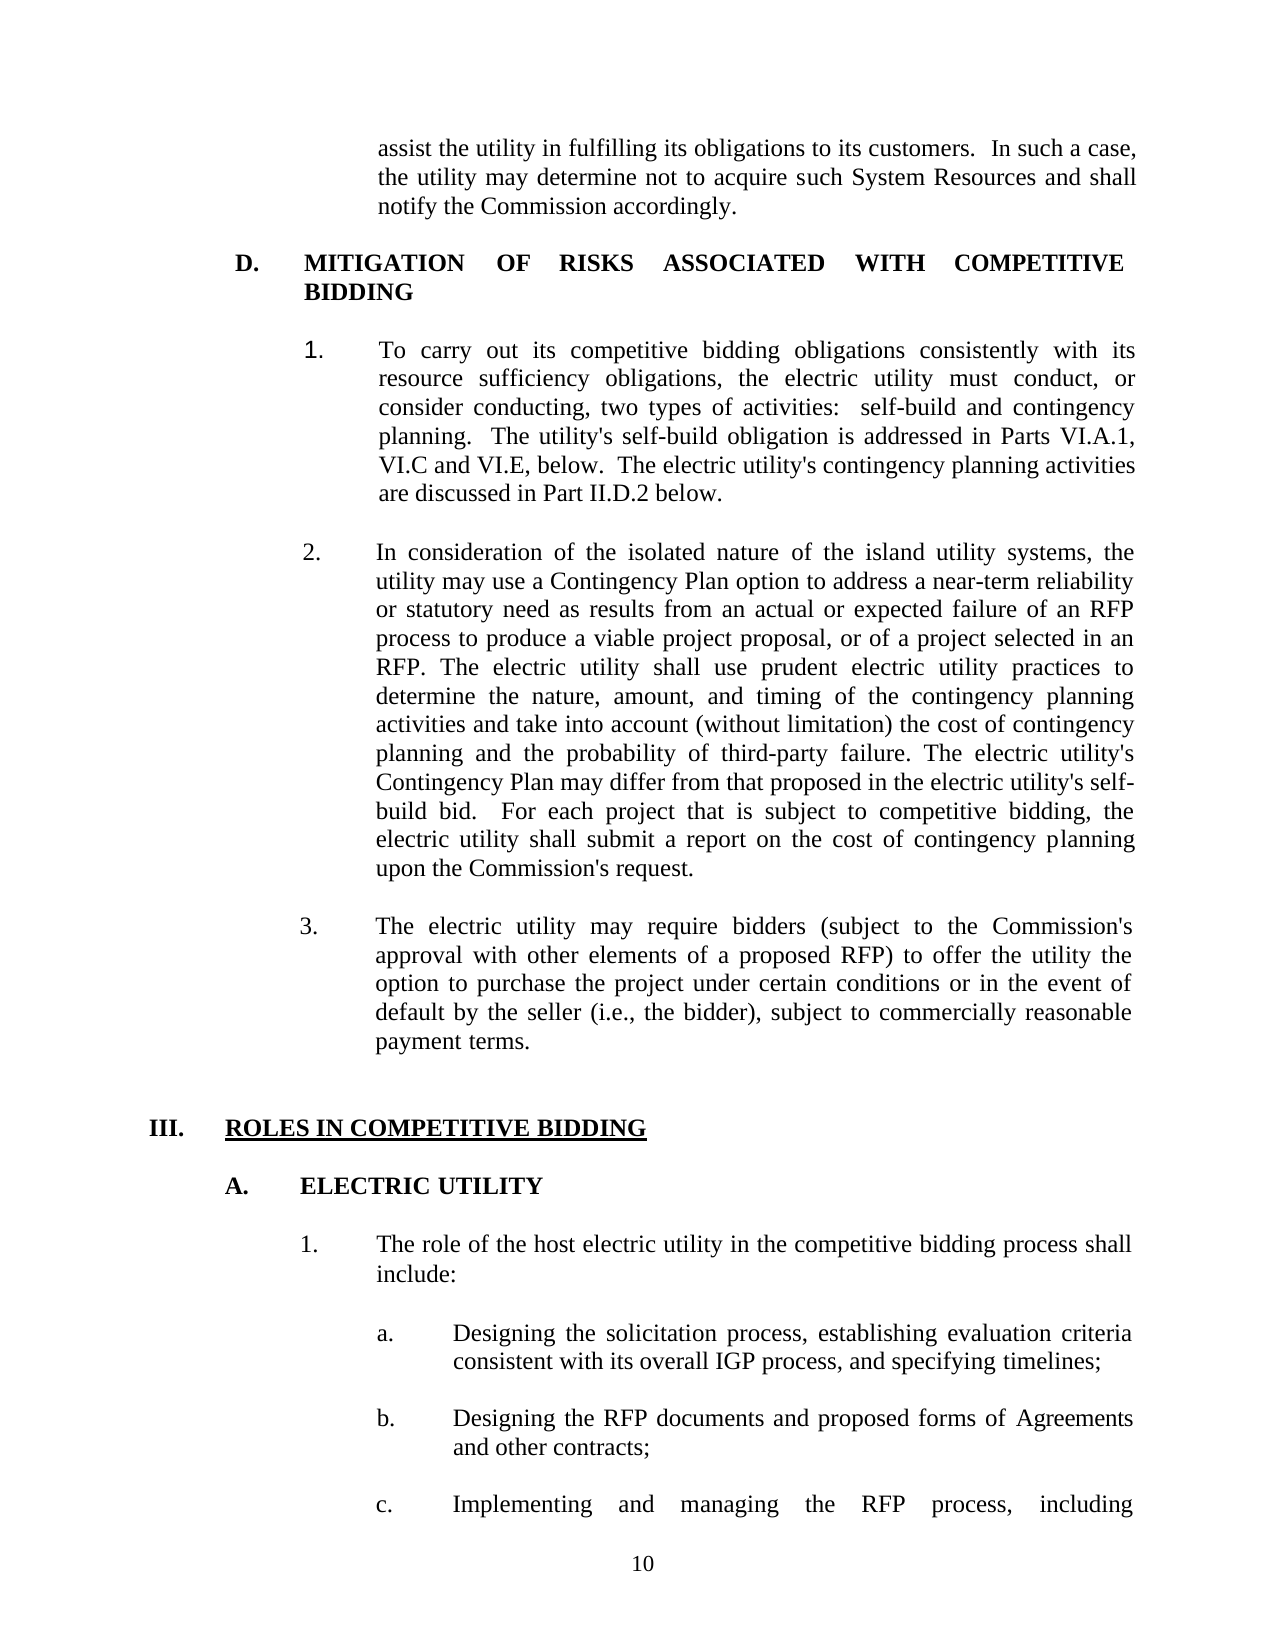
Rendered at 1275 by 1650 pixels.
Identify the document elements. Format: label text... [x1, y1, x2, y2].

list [302, 133, 1137, 219]
list Designing the RFP documents and proposed forms of Agreements and other contracts; [377, 1404, 1133, 1460]
subtitle MITIGATION OF RISKS ASSOCIATED WITH COMPETITIVE BIDDING [235, 248, 1133, 306]
list The role of the host electric utility in the competitive bidding process shall include: [299, 1229, 1133, 1288]
list To carry out its competitive bidding obligations consistently with its resource sufficiency obligations, the electric utility must conduct, or consider conducting, two types of activities: self-build and contingency planning. The utility's self-build obligation is addressed in Parts VI.A.1, VI.C and VI.E, below. The electric utility's contingency planning activities are discussed in Part II.D.2 below. [303, 334, 1136, 507]
list ELECTRIC UTILITY [224, 1171, 1154, 1200]
list The electric utility may require bidders (subject to the Commission's approval with other elements of a proposed RFP) to offer the utility the option to purchase the project under certain conditions or in the event of default by the seller (i.e., the bidder), subject to commercially reasonable payment terms. [299, 911, 1133, 1055]
subtitle ROLES IN COMPETITIVE BIDDING [149, 1113, 1154, 1142]
list In consideration of the isolated nature of the island utility systems, the utility may use a Contingency Plan option to address a near-term reliability or statutory need as results from an actual or expected failure of an RFP process to produce a viable project proposal, or of a project selected in an RFP. The electric utility shall use prudent electric utility practices to determine the nature, amount, and timing of the contingency planning activities and take into account (without limitation) the cost of contingency planning and the probability of third-party failure. The electric utility's Contingency Plan may differ from that proposed in the electric utility's self-build bid. For each project that is subject to competitive bidding, the electric utility shall submit a report on the cost of contingency planning upon the Commission's request. [302, 537, 1135, 882]
list Designing the solicitation process, establishing evaluation criteria consistent with its overall IGP process, and specifying timelines; [377, 1318, 1133, 1375]
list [376, 1490, 1133, 1518]
